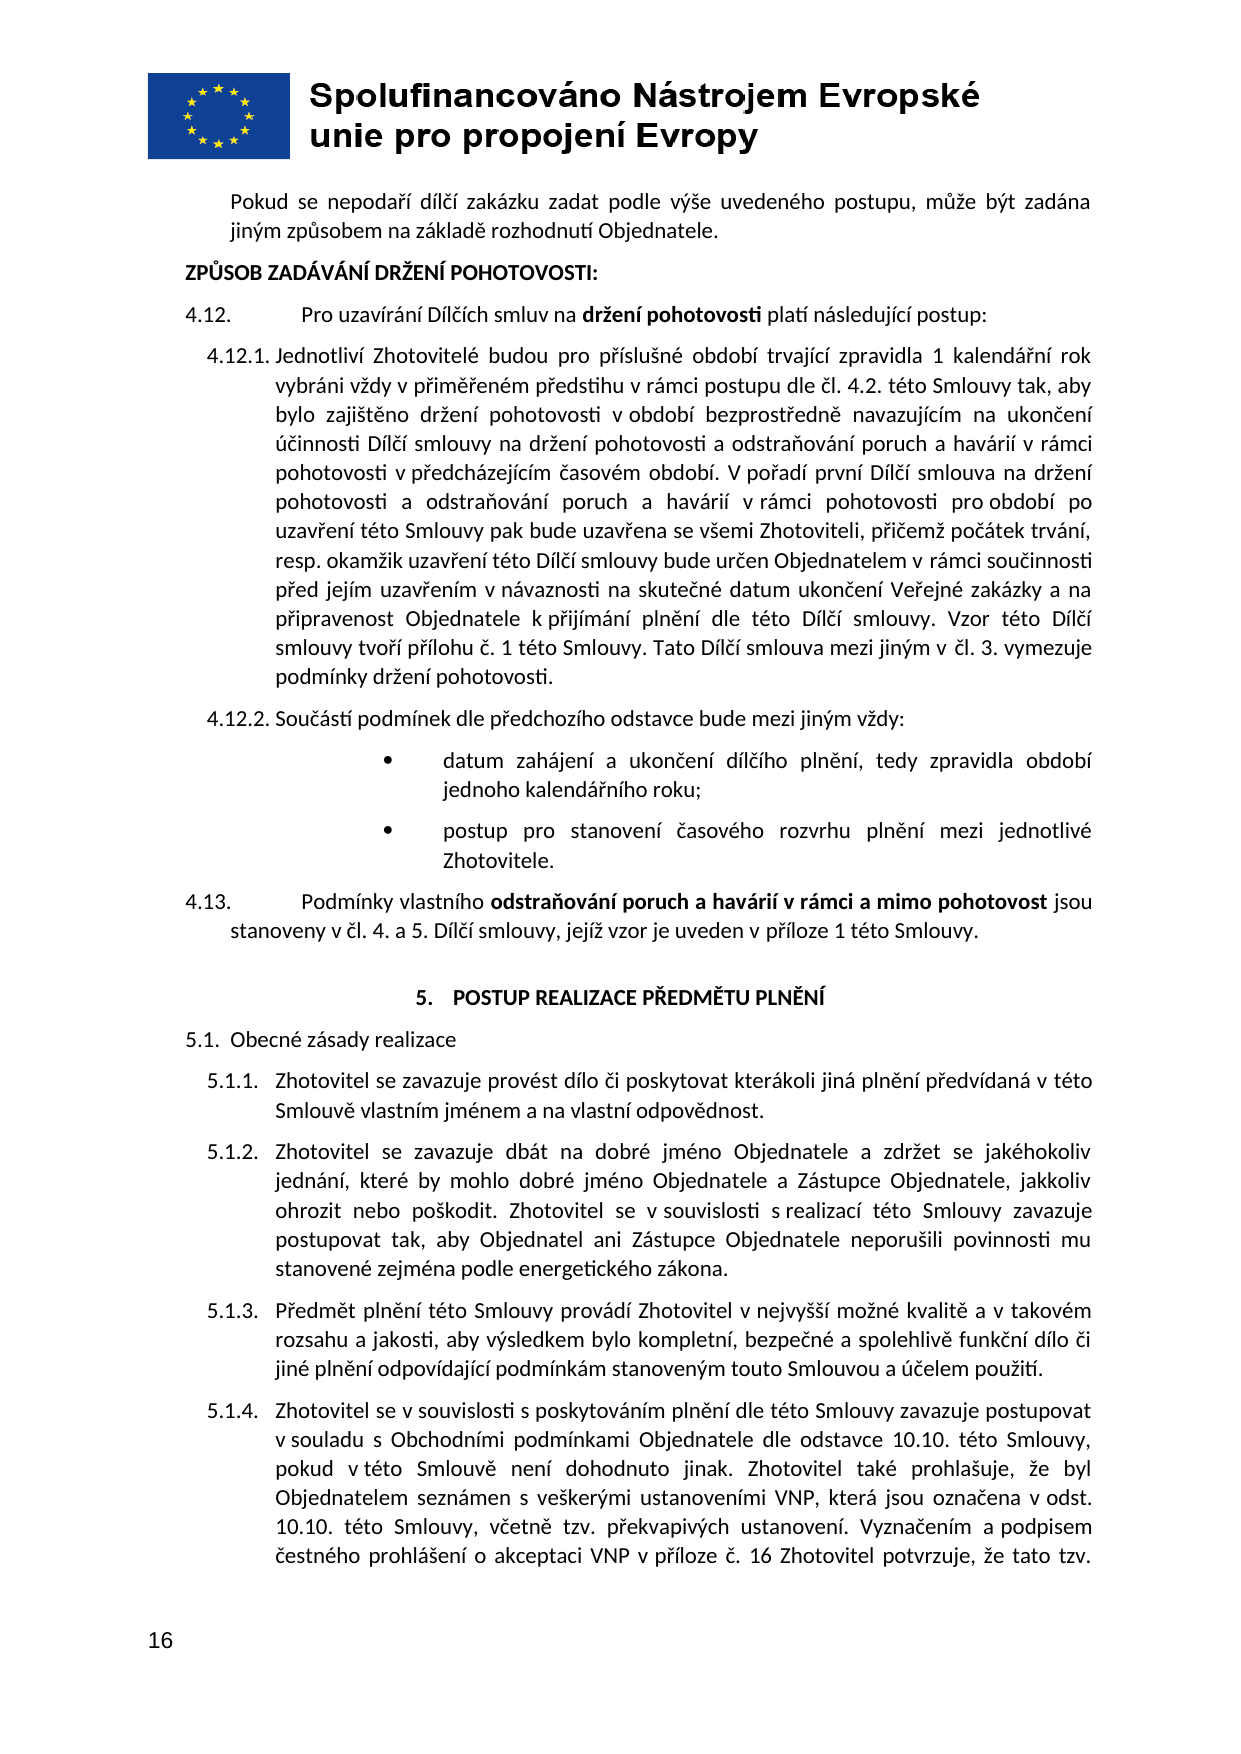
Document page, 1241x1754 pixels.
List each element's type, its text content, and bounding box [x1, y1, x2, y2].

list Jednotliví Zhotovitelé budou pro příslušné období trvající zpravidla 1 kalendářní rok vybráni vždy v přiměřeném předstihu v rámci postupu dle čl. 4.2. této Smlouvy tak, aby bylo zajištěno držení pohotovosti v období bezprostředně navazujícím na ukončení účinnosti Dílčí smlouvy na držení pohotovosti a odstraňování poruch a havárií v rámci pohotovosti v předcházejícím časovém období. V pořadí první Dílčí smlouva na držení pohotovosti a odstraňování poruch a havárií v rámci pohotovosti pro období po uzavření této Smlouvy pak bude uzavřena se všemi Zhotoviteli, přičemž počátek trvání, resp. okamžik uzavření této Dílčí smlouvy bude určen Objednatelem v rámci součinnosti před jejím uzavřením v návaznosti na skutečné datum ukončení Veřejné zakázky a na připravenost Objednatele k přijímání plnění dle této Dílčí smlouvy. Vzor této Dílčí smlouvy tvoří přílohu č. 1 této Smlouvy. Tato Dílčí smlouva mezi jiným v čl. 3. vymezuje podmínky držení pohotovosti. [207, 341, 1093, 691]
text Pokud se nepodaří dílčí zakázku zadat podle výše uvedeného postupu, může být zadána jiným způsobem na základě rozhodnutí Objednatele. [230, 186, 1093, 245]
list Obecné zásady realizace [185, 1024, 1093, 1053]
list Zhotovitel se zavazuje dbát na dobré jméno Objednatele a zdržet se jakéhokoliv jednání, které by mohlo dobré jméno Objednatele a Zástupce Objednatele, jakkoliv ohrozit nebo poškodit. Zhotovitel se v souvislosti s realizací této Smlouvy zavazuje postupovat tak, aby Objednatel ani Zástupce Objednatele neporušili povinnosti mu stanovené zejména podle energetického zákona. [207, 1136, 1093, 1282]
list Součástí podmínek dle předchozího odstavce bude mezi jiným vždy: [207, 703, 1093, 732]
picture [147, 73, 991, 160]
text ZPŮSOB ZADÁVÁNÍ DRŽENÍ POHOTOVOSTI: [185, 257, 1093, 286]
list Postup realizace předmětu plnění [148, 982, 1093, 1011]
list Zhotovitel se zavazuje provést dílo či poskytovat kterákoli jiná plnění předvídaná v této Smlouvě vlastním jménem a na vlastní odpovědnost. [207, 1066, 1093, 1124]
list postup pro stanovení časového rozvrhu plnění mezi jednotlivé Zhotovitele. [384, 816, 1093, 874]
list Pro uzavírání Dílčích smluv na držení pohotovosti platí následující postup: [185, 299, 1093, 328]
list datum zahájení a ukončení dílčího plnění, tedy zpravidla období jednoho kalendářního roku; [384, 745, 1093, 803]
list Předmět plnění této Smlouvy provádí Zhotovitel v nejvyšší možné kvalitě a v takovém rozsahu a jakosti, aby výsledkem bylo kompletní, bezpečné a spolehlivě funkční dílo či jiné plnění odpovídající podmínkám stanoveným touto Smlouvou a účelem použití. [207, 1295, 1093, 1382]
list Podmínky vlastního odstraňování poruch a havárií v rámci a mimo pohotovost jsou stanoveny v čl. 4. a 5. Dílčí smlouvy, jejíž vzor je uveden v příloze 1 této Smlouvy. [185, 886, 1093, 945]
